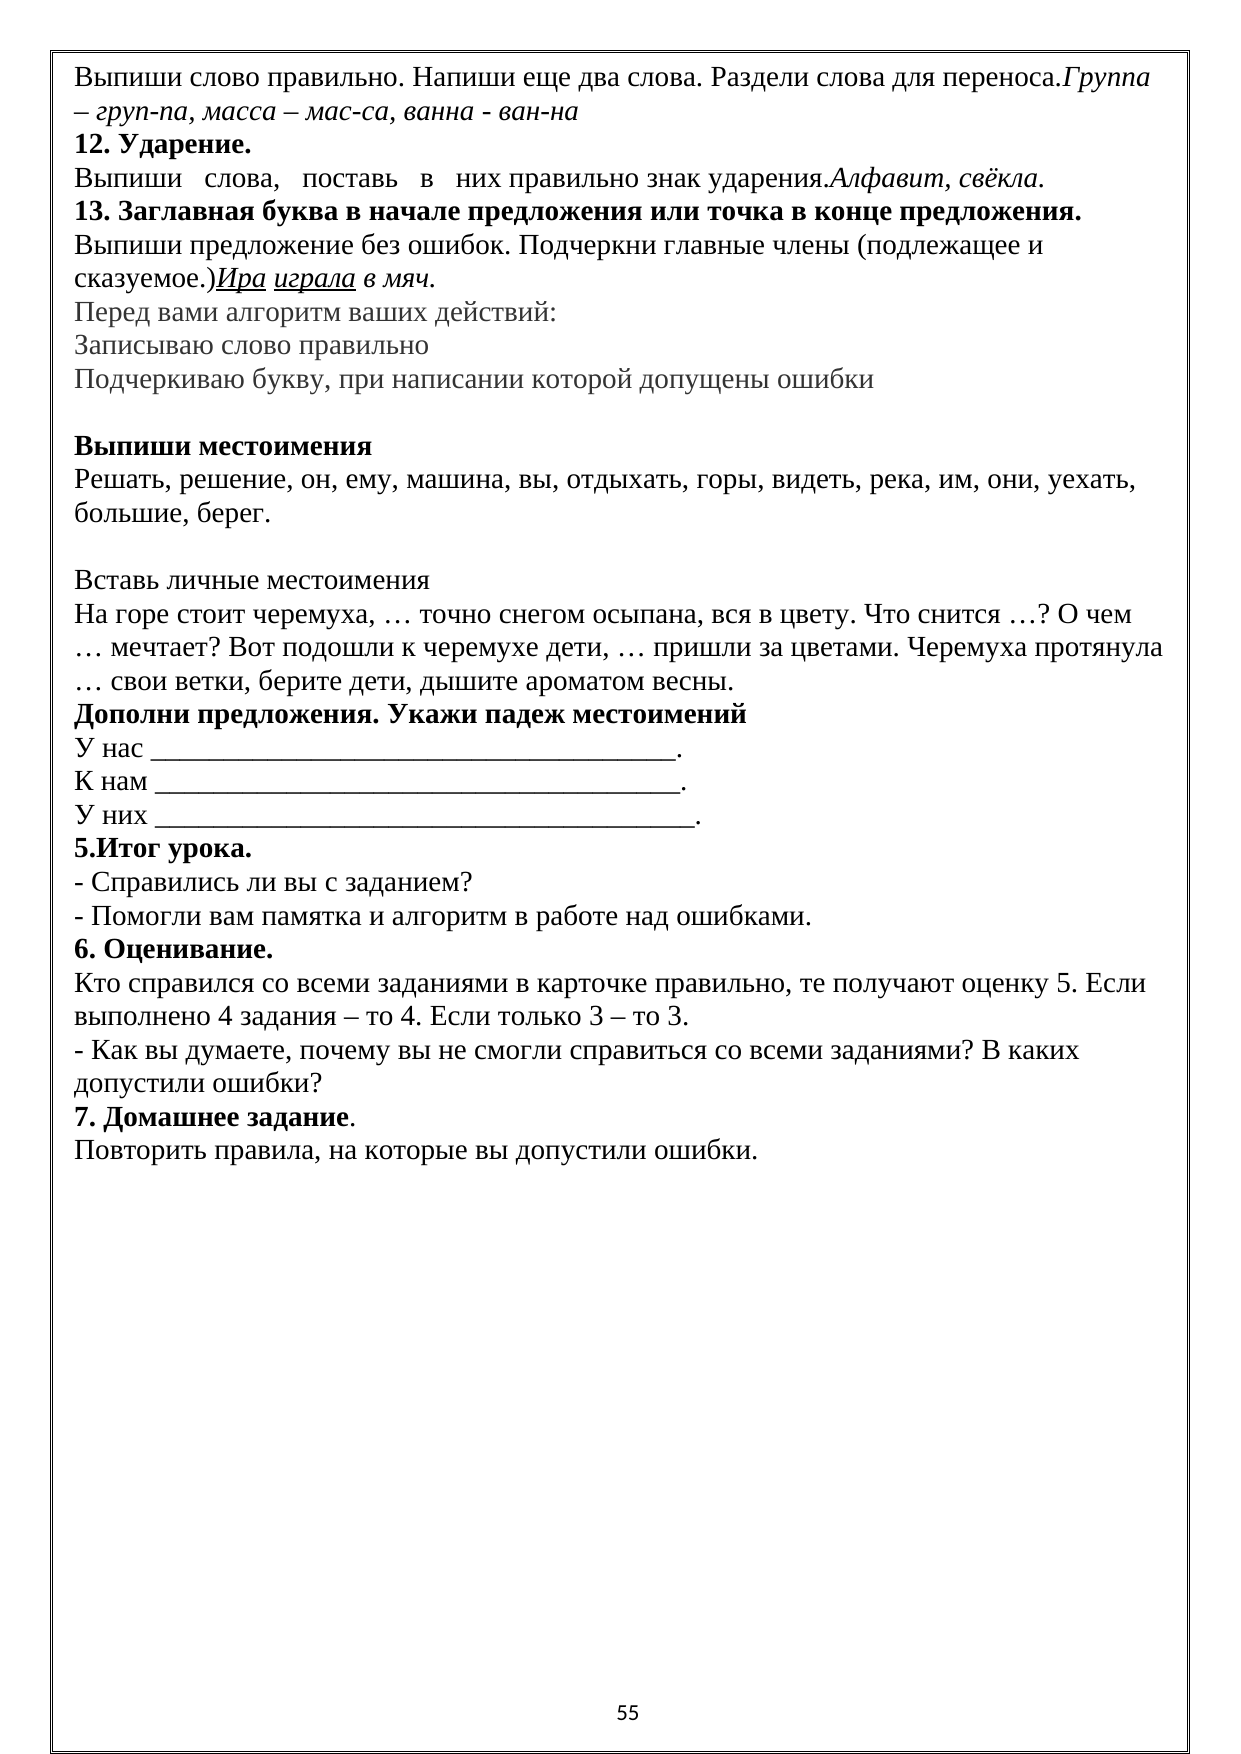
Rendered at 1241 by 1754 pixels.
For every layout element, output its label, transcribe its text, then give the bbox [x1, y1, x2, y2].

text Решать, решение, он, ему, машина, вы, отдыхать, горы, видеть, река, им, они, уехать, большие, берег. [74, 462, 1167, 529]
text На горе стоит черемуха, … точно снегом осыпана, вся в цвету. Что снится …? О чем … мечтает? Вот подошли к черемухе дети, … пришли за цветами. Черемуха протянула … свои ветки, берите дети, дышите ароматом весны. [74, 596, 1167, 696]
text Выпиши предложение без ошибок. Подчеркни главные члены (подлежащее и сказуемое.)Ира играла в мяч. [74, 227, 1167, 294]
text У них _____________________________________. [74, 797, 1167, 831]
text - Справились ли вы с заданием? [74, 864, 1167, 898]
text Выпиши слово правильно. Напиши еще два слова. Раздели слова для переноса.Группа – груп-па, масса – мас-са, ванна - ван-на [74, 59, 1167, 126]
text 12. Ударение. [74, 126, 1167, 160]
text 6. Оценивание. [74, 931, 1167, 965]
text К нам ____________________________________. [74, 763, 1167, 797]
text Вставь личные местоимения [74, 562, 1167, 596]
text У нас ____________________________________. [74, 730, 1167, 763]
text Повторить правила, на которые вы допустили ошибки. [74, 1132, 1167, 1166]
text Кто справился со всеми заданиями в карточке правильно, те получают оценку 5. Если выполнено 4 задания – то 4. Если только 3 – то 3. [74, 965, 1167, 1032]
text 13. Заглавная буква в начале предложения или точка в конце предложения. [74, 193, 1167, 227]
text Записываю слово правильно [74, 327, 1167, 361]
text Выпиши слова, поставь в них правильно знак ударения.Алфавит, свёкла. [74, 160, 1167, 193]
text 7. Домашнее задание. [74, 1099, 1167, 1132]
text Выпиши местоимения [74, 428, 1167, 462]
text - Как вы думаете, почему вы не смогли справиться со всеми заданиями? В каких допустили ошибки? [74, 1032, 1167, 1099]
text Дополни предложения. Укажи падеж местоимений [74, 696, 1167, 730]
text 5.Итог урока. [74, 831, 1167, 864]
text Перед вами алгоритм ваших действий: [74, 294, 1167, 327]
text Подчеркиваю букву, при написании которой допущены ошибки [74, 361, 1167, 394]
text - Помогли вам памятка и алгоритм в работе над ошибками. [74, 898, 1167, 931]
